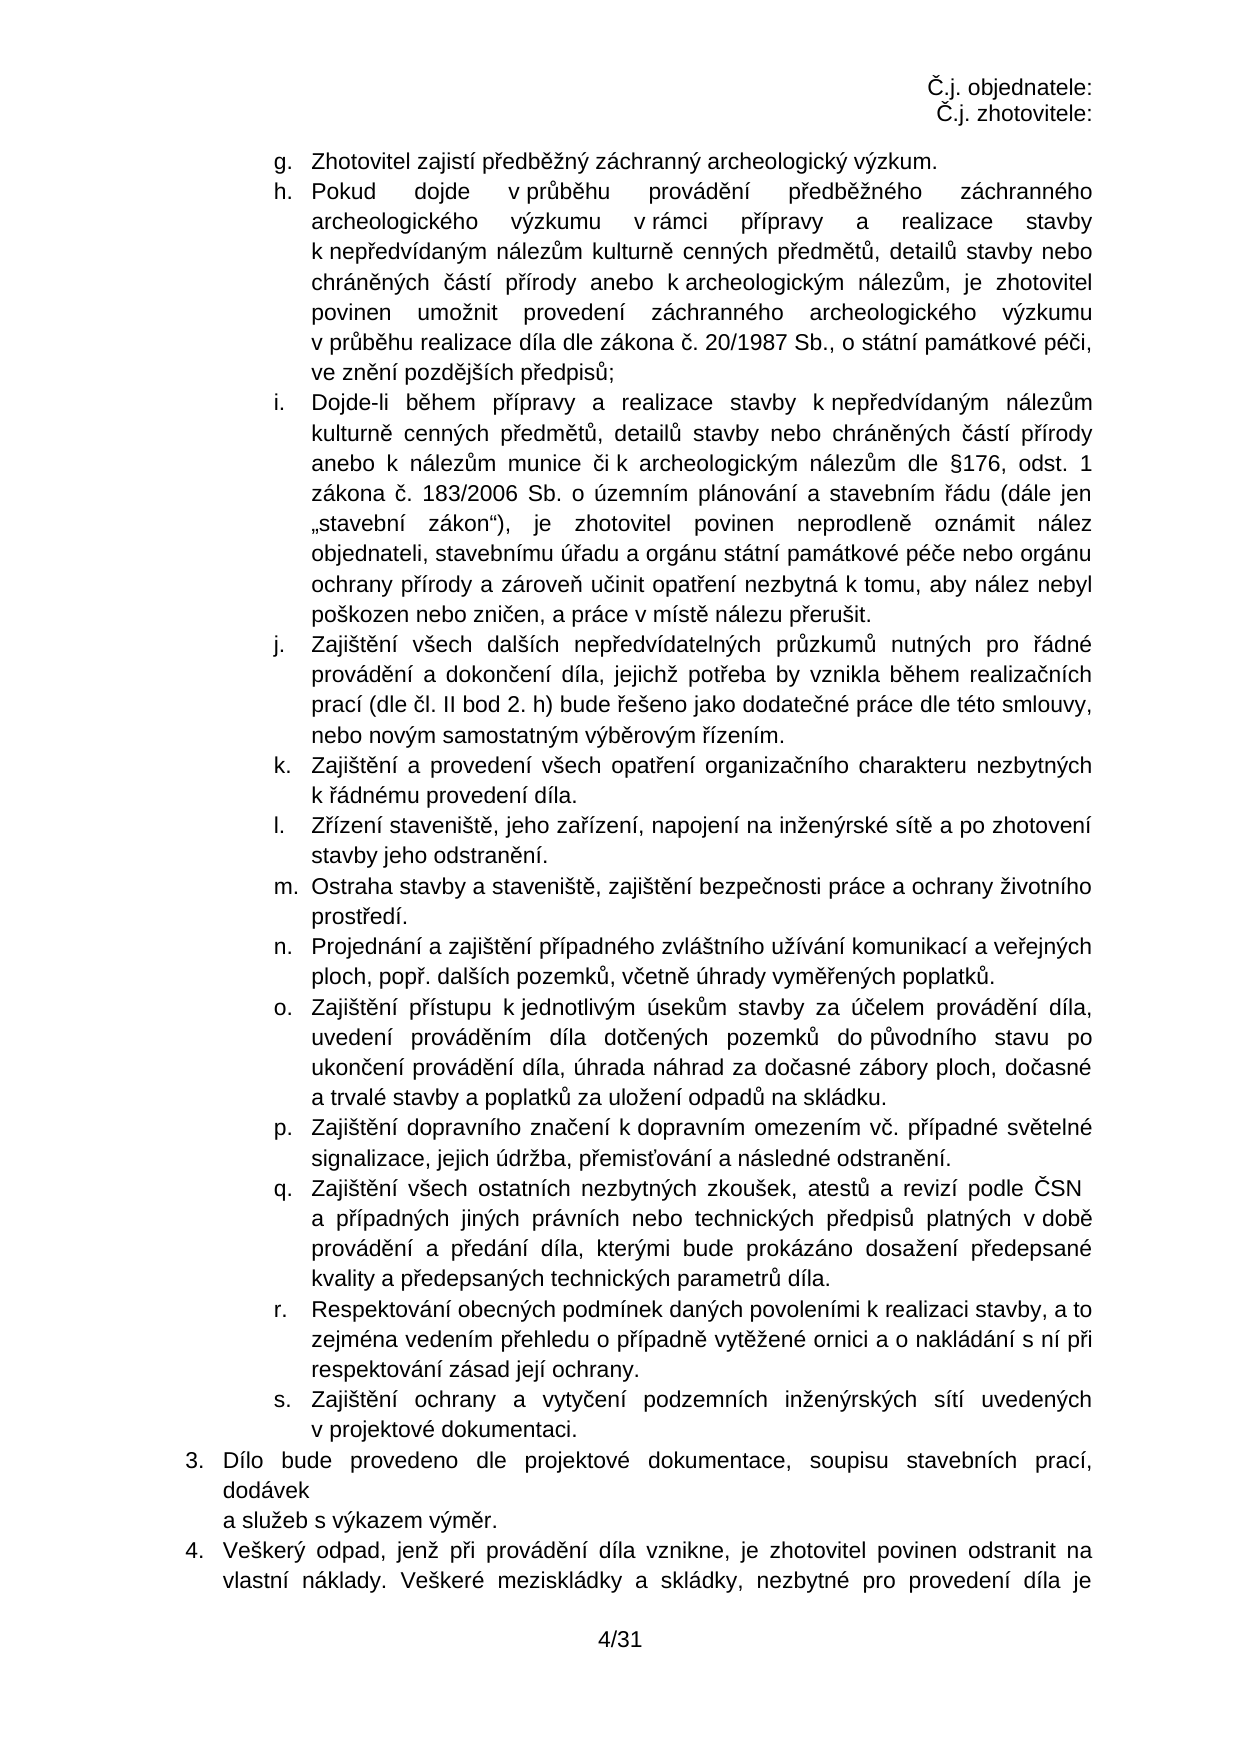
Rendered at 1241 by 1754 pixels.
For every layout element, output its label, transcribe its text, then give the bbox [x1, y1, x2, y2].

list Zajištění přístupu k jednotlivým úsekům stavby za účelem provádění díla, uvedení prováděním díla dotčených pozemků do původního stavu po ukončení provádění díla, úhrada náhrad za dočasné zábory ploch, dočasné a trvalé stavby a poplatků za uložení odpadů na skládku. [274, 993, 1093, 1110]
list Zajištění dopravního značení k dopravním omezením vč. případné světelné signalizace, jejich údržba, přemisťování a následné odstranění. [274, 1114, 1093, 1171]
list Pokud dojde v průběhu provádění předběžného záchranného archeologického výzkumu v rámci přípravy a realizace stavby k nepředvídaným nálezům kulturně cenných předmětů, detailů stavby nebo chráněných částí přírody anebo k archeologickým nálezům, je zhotovitel povinen umožnit provedení záchranného archeologického výzkumu v průběhu realizace díla dle zákona č. 20/1987 Sb., o státní památkové péči, ve znění pozdějších předpisů; [274, 178, 1093, 385]
list Ostraha stavby a staveniště, zajištění bezpečnosti práce a ochrany životního prostředí. [274, 873, 1093, 929]
list Zajištění všech ostatních nezbytných zkoušek, atestů a revizí podle ČSN a případných jiných právních nebo technických předpisů platných v době provádění a předání díla, kterými bude prokázáno dosažení předepsané kvality a předepsaných technických parametrů díla. [274, 1175, 1093, 1292]
list Dílo bude provedeno dle projektové dokumentace, soupisu stavebních prací, dodávek a služeb s výkazem výměr. [185, 1447, 1093, 1533]
list Zajištění a provedení všech opatření organizačního charakteru nezbytných k řádnému provedení díla. [274, 752, 1093, 808]
list Zajištění ochrany a vytyčení podzemních inženýrských sítí uvedených v projektové dokumentaci. [274, 1386, 1093, 1443]
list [185, 1537, 1093, 1594]
list Zajištění všech dalších nepředvídatelných průzkumů nutných pro řádné provádění a dokončení díla, jejichž potřeba by vznikla během realizačních prací (dle čl. II bod 2. h) bude řešeno jako dodatečné práce dle této smlouvy, nebo novým samostatným výběrovým řízením. [274, 631, 1093, 748]
list Zřízení staveniště, jeho zařízení, napojení na inženýrské sítě a po zhotovení stavby jeho odstranění. [274, 812, 1093, 869]
list Zhotovitel zajistí předběžný záchranný archeologický výzkum. [274, 148, 1093, 174]
list Respektování obecných podmínek daných povoleními k realizaci stavby, a to zejména vedením přehledu o případně vytěžené ornici a o nakládání s ní při respektování zásad její ochrany. [274, 1296, 1093, 1382]
list Dojde-li během přípravy a realizace stavby k nepředvídaným nálezům kulturně cenných předmětů, detailů stavby nebo chráněných částí přírody anebo k nálezům munice či k archeologickým nálezům dle §176, odst. 1 zákona č. 183/2006 Sb. o územním plánování a stavebním řádu (dále jen „stavební zákon“), je zhotovitel povinen neprodleně oznámit nález objednateli, stavebnímu úřadu a orgánu státní památkové péče nebo orgánu ochrany přírody a zároveň učinit opatření nezbytná k tomu, aby nález nebyl poškozen nebo zničen, a práce v místě nálezu přerušit. [274, 389, 1093, 627]
list Projednání a zajištění případného zvláštního užívání komunikací a veřejných ploch, popř. dalších pozemků, včetně úhrady vyměřených poplatků. [274, 933, 1093, 989]
